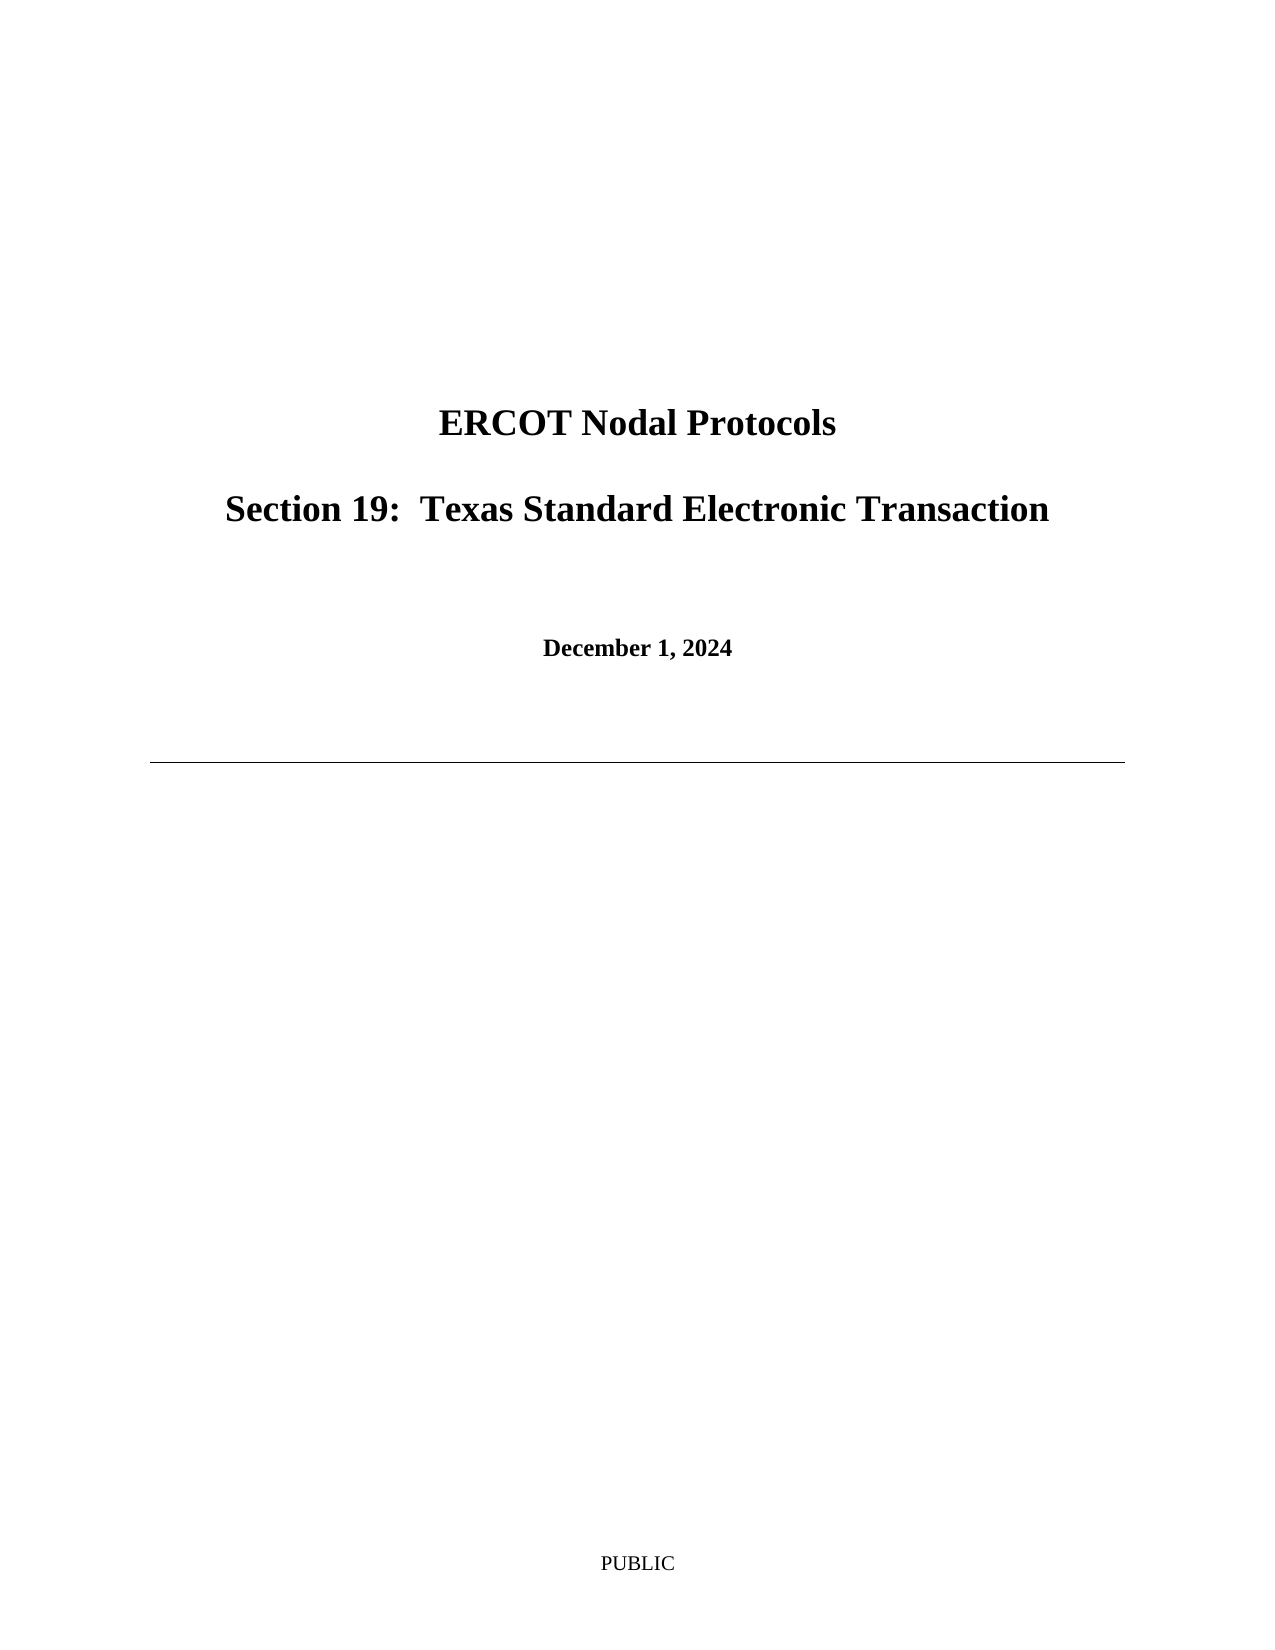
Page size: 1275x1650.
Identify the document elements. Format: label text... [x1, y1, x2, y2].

text December 1, 2024 [150, 633, 1125, 662]
text Section 19: Standard Electronic Transaction [150, 486, 1125, 529]
text ERCOT Nodal Protocols [150, 400, 1125, 443]
